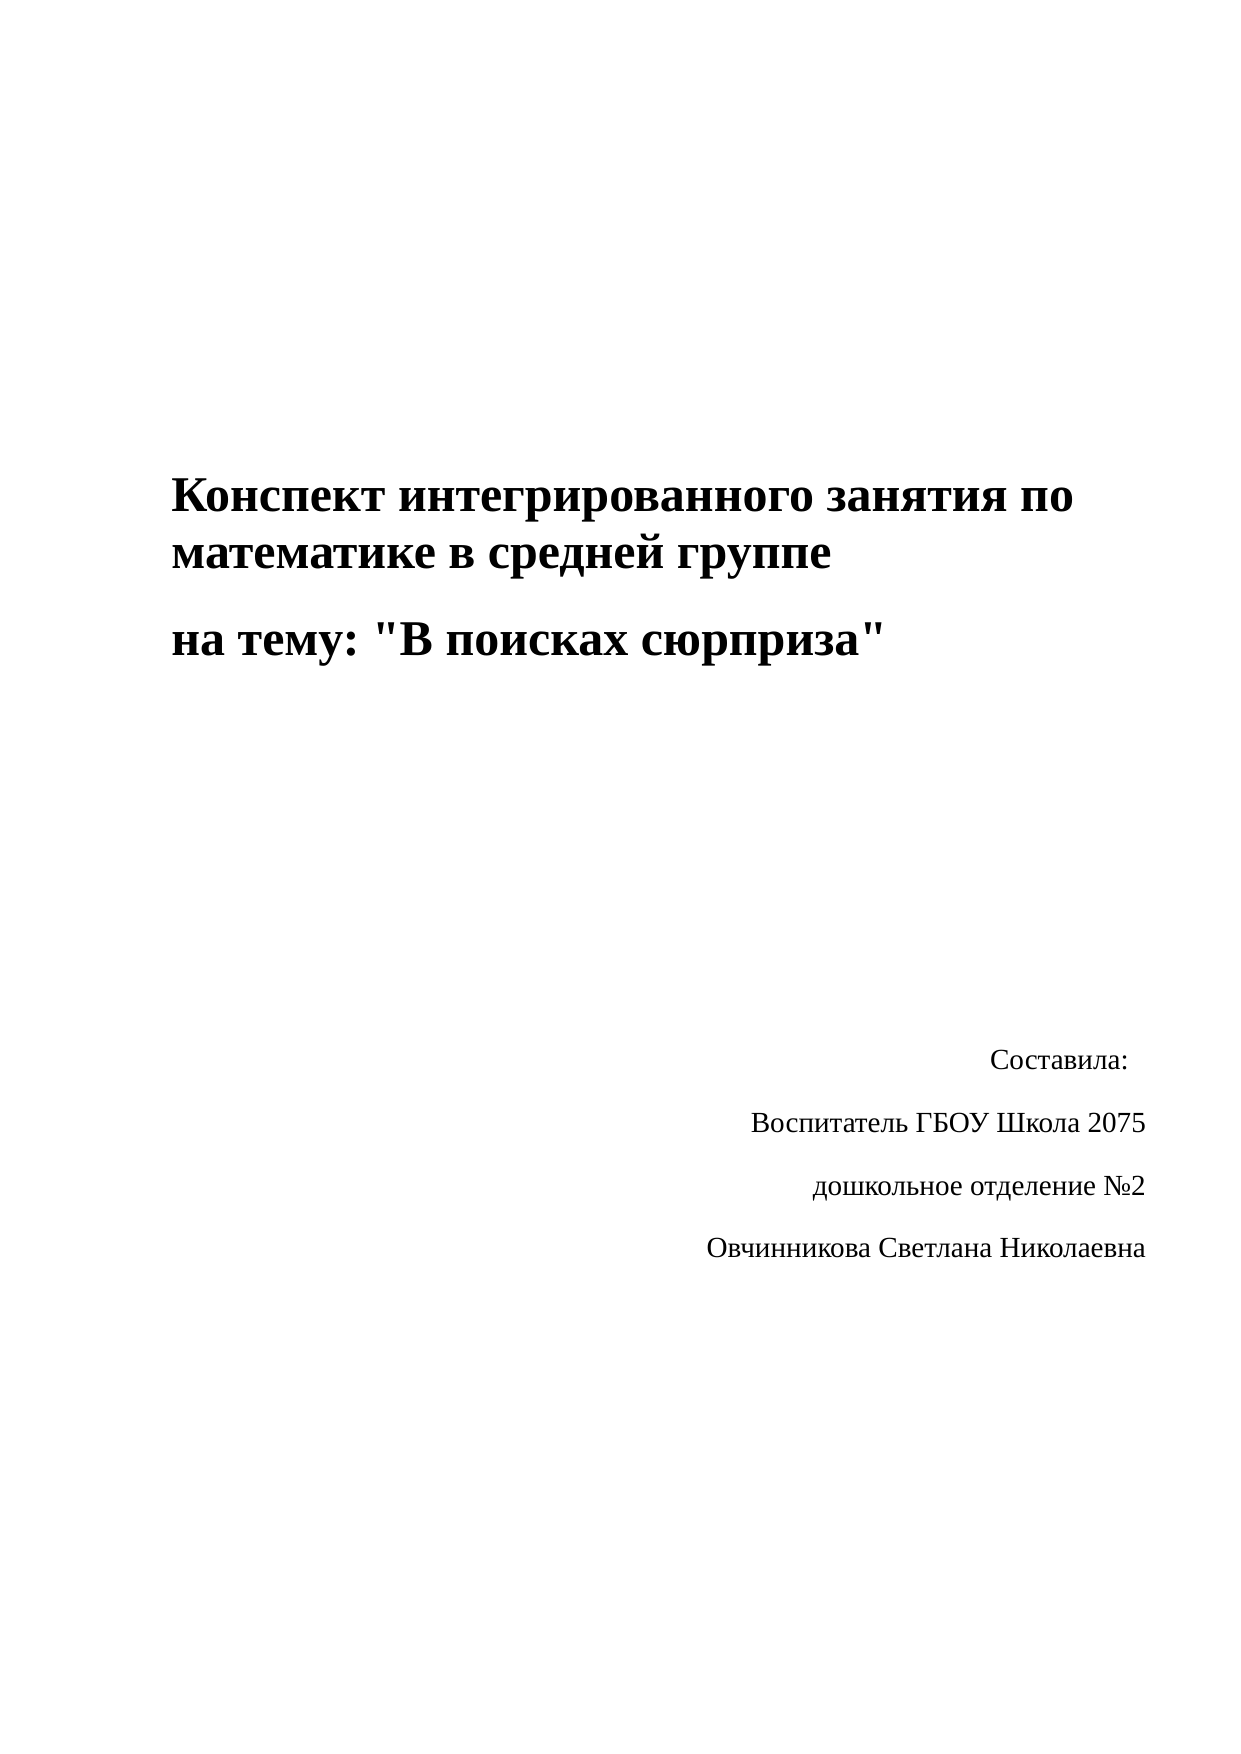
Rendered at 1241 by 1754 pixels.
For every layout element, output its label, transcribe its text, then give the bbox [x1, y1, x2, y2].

text дошкольное отделение №2 [171, 1168, 1146, 1201]
text Конспект интегрированного занятия по математике в средней группе [171, 465, 1146, 580]
text Воспитатель ГБОУ Школа 2075 [171, 1105, 1146, 1138]
text Овчинникова Светлана Николаевна [171, 1230, 1146, 1264]
text Составила: [171, 1042, 1146, 1076]
text на тему: "В поисках сюрприза" [171, 609, 1146, 666]
